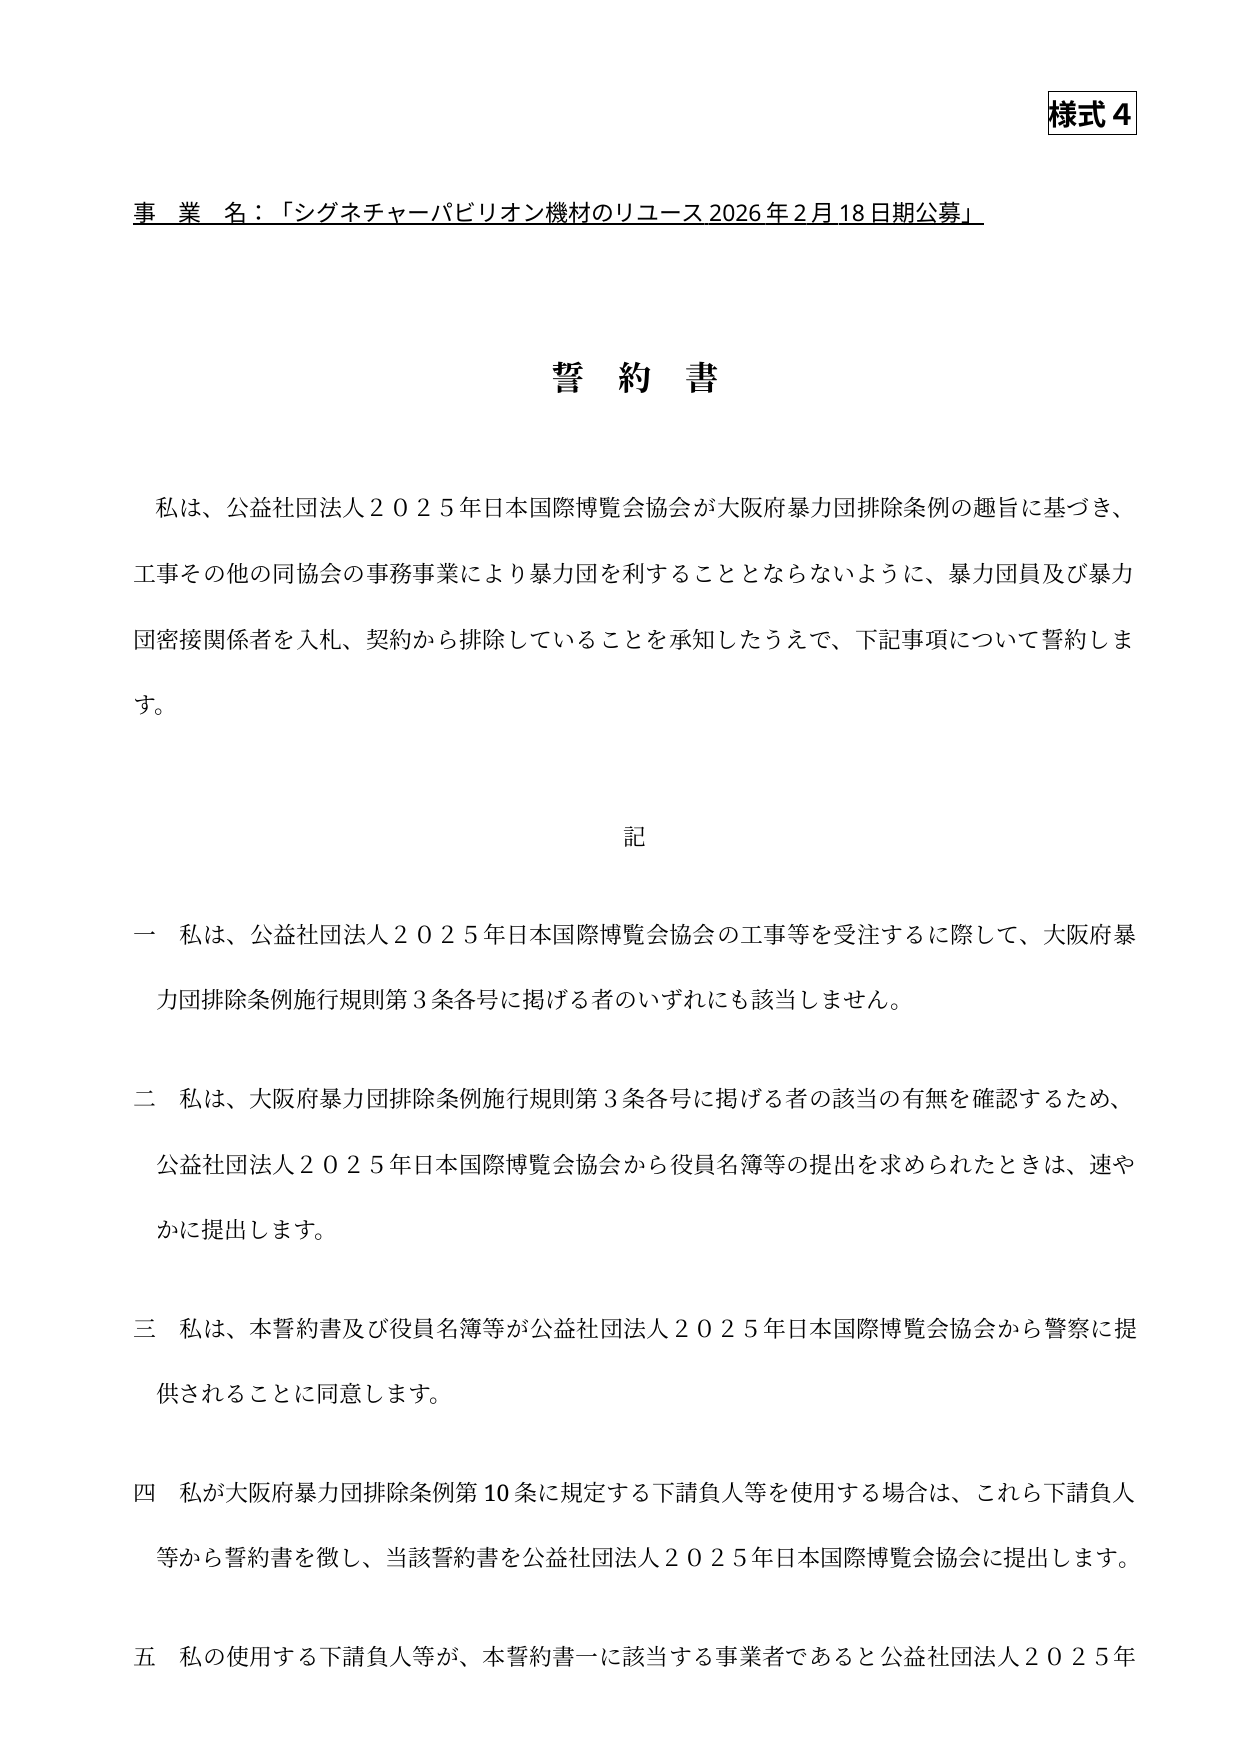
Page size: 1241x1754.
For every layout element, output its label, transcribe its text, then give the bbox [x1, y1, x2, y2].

text 四 私が大阪府暴力団排除条例第10条に規定する下請負人等を使用する場合は、これら下請負人等から誓約書を徴し、当該誓約書を公益社団法人２０２５年日本国際博覧会協会に提出します。 [133, 1458, 1137, 1590]
text 事 業 名：「シグネチャーパビリオン機材のリユース2026年2月18日期公募」 [133, 179, 1137, 244]
subtitle 記 [133, 802, 1137, 868]
text 二 私は、大阪府暴力団排除条例施行規則第３条各号に掲げる者の該当の有無を確認するため、公益社団法人２０２５年日本国際博覧会協会から役員名簿等の提出を求められたときは、速やかに提出します。 [133, 1065, 1137, 1262]
text 三 私は、本誓約書及び役員名簿等が公益社団法人２０２５年日本国際博覧会協会から警察に提供されることに同意します。 [133, 1294, 1137, 1426]
text 一 私は、公益社団法人２０２５年日本国際博覧会協会の工事等を受注するに際して、大阪府暴力団排除条例施行規則第３条各号に掲げる者のいずれにも該当しません。 [133, 901, 1137, 1032]
text 様式４ [133, 80, 1137, 146]
text 誓 約 書 [133, 343, 1137, 408]
text 私は、公益社団法人２０２５年日本国際博覧会協会が大阪府暴力団排除条例の趣旨に基づき、工事その他の同協会の事務事業により暴力団を利することとならないように、暴力団員及び暴力団密接関係者を入札、契約から排除していることを承知したうえで、下記事項について誓約します。 [133, 474, 1137, 737]
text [133, 1622, 1137, 1688]
